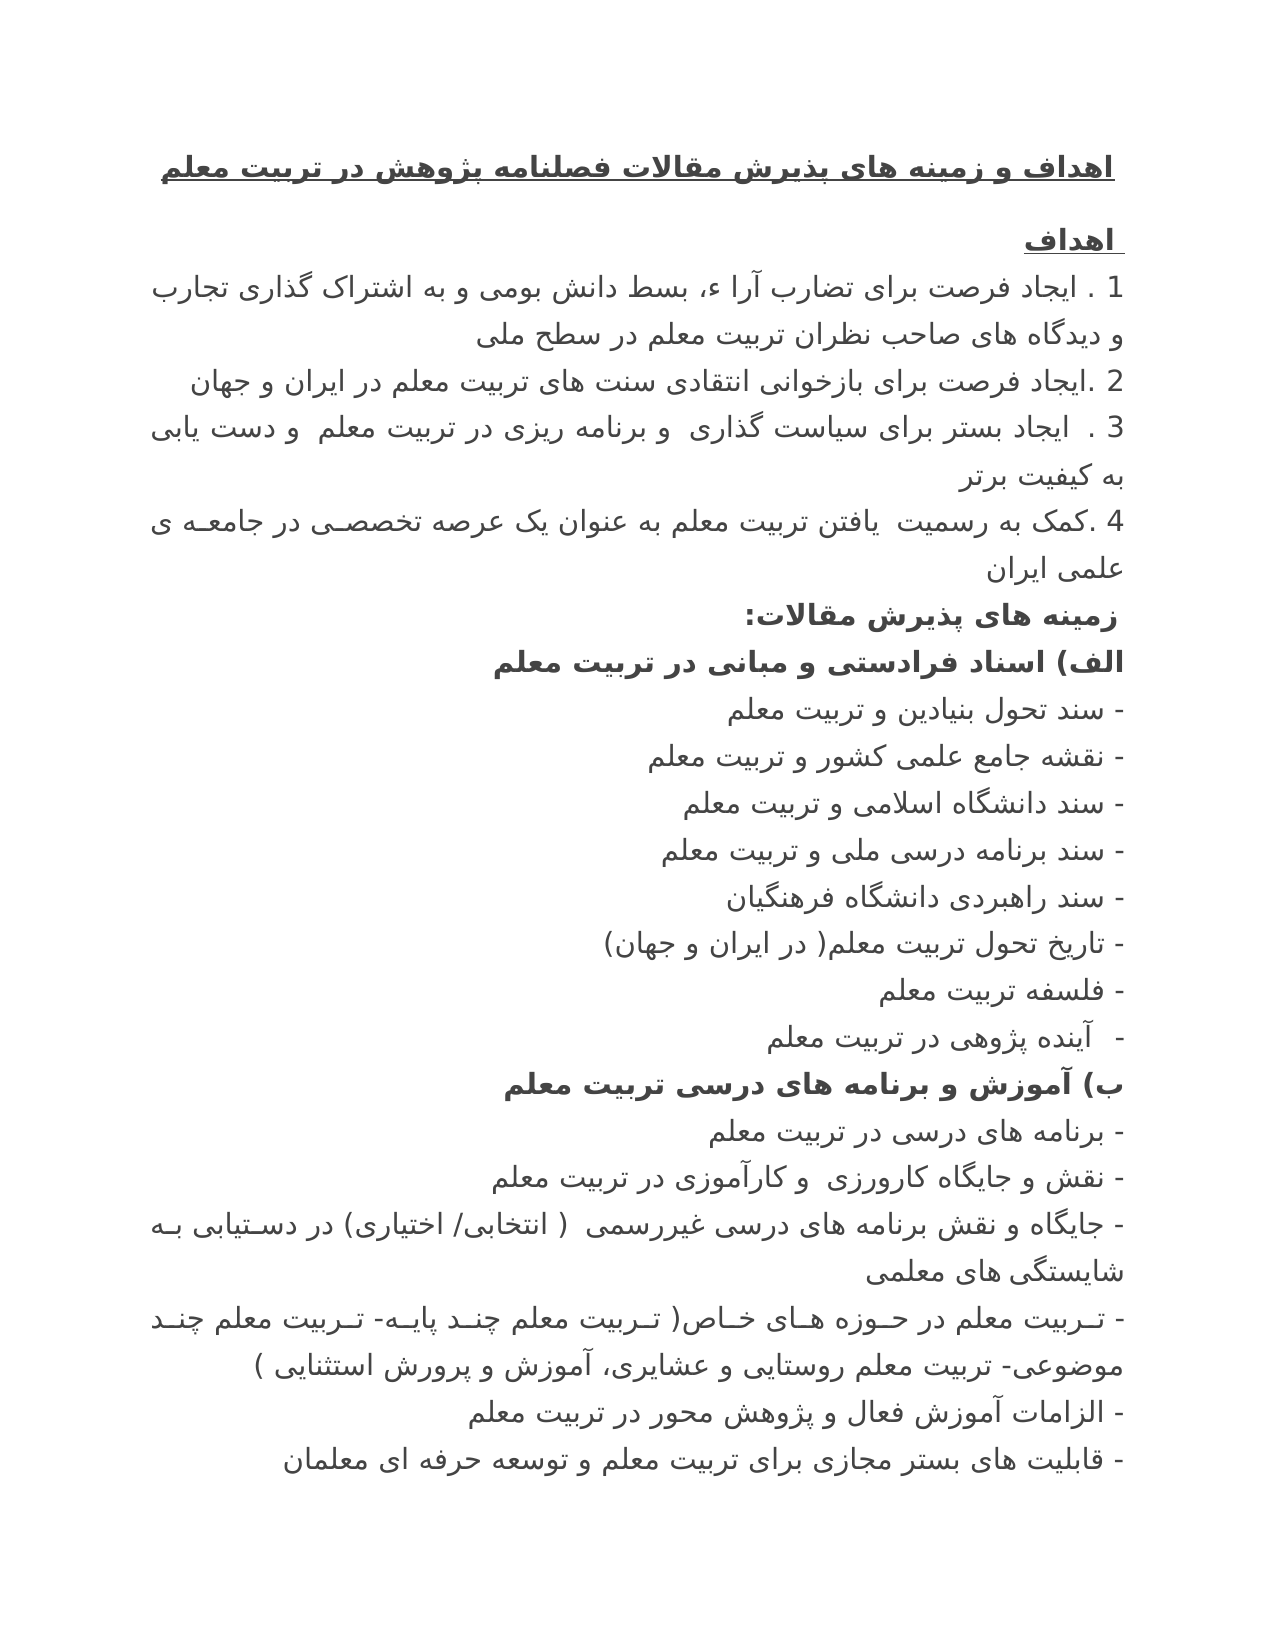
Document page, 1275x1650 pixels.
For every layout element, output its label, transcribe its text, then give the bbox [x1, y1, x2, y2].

text ب) آموزش و برنامه های درسی تربیت معلم [150, 1054, 1125, 1101]
text - سند برنامه درسی ملی و تربیت معلم [150, 820, 1125, 867]
text - قابلیت های بستر مجازی برای تربیت معلم و توسعه حرفه ای معلمان [150, 1429, 1125, 1476]
text - سند راهبردی دانشگاه فرهنگیان [150, 867, 1125, 914]
text - فلسفه تربیت معلم [150, 961, 1125, 1008]
text اهداف و زمینه های پذیرش مقالات فصلنامه پژوهش در تربیت معلم [150, 150, 1125, 184]
text 1 . ایجاد فرصت برای تضارب آرا ء، بسط دانش بومی و به اشتراک گذاری تجارب و دیدگاه های صاحب نظران تربیت معلم در سطح ملی [150, 258, 1125, 351]
text - تربیت معلم در حوزه های خاص( تربیت معلم چند پایه- تربیت معلم چند موضوعی- تربیت معلم روستایی و عشایری، آموزش و پرورش استثنایی ) [150, 1289, 1125, 1383]
text - برنامه های درسی در تربیت معلم [150, 1101, 1125, 1148]
text الف) اسناد فرادستی و مبانی در تربیت معلم [150, 633, 1125, 679]
text - نقش و جایگاه کارورزی و کارآموزی در تربیت معلم [150, 1148, 1125, 1195]
text - الزامات آموزش فعال و پژوهش محور در تربیت معلم [150, 1383, 1125, 1429]
text - جایگاه و نقش برنامه های درسی غیررسمی ( انتخابی/ اختیاری) در دستیابی به شایستگی های معلمی [150, 1195, 1125, 1289]
text - آینده پژوهی در تربیت معلم [150, 1008, 1125, 1054]
text 4 .کمک به رسمیت یافتن تربیت معلم به عنوان یک عرصه تخصصی در جامعه ی علمی ایران [150, 492, 1125, 586]
text - تاریخ تحول تربیت معلم( در ایران و جهان) [150, 914, 1125, 961]
text - سند دانشگاه اسلامی و تربیت معلم [150, 773, 1125, 820]
text اهداف [150, 224, 1125, 258]
text 3 . ایجاد بستر برای سیاست گذاری و برنامه ریزی در تربیت معلم و دست یابی به کیفیت برتر [150, 398, 1125, 492]
text زمینه های پذیرش مقالات: [150, 586, 1125, 633]
text - نقشه جامع علمی کشور و تربیت معلم [150, 726, 1125, 773]
text 2 .ایجاد فرصت برای بازخوانی انتقادی سنت های تربیت معلم در ایران و جهان [150, 351, 1125, 398]
text - سند تحول بنیادین و تربیت معلم [150, 679, 1125, 726]
